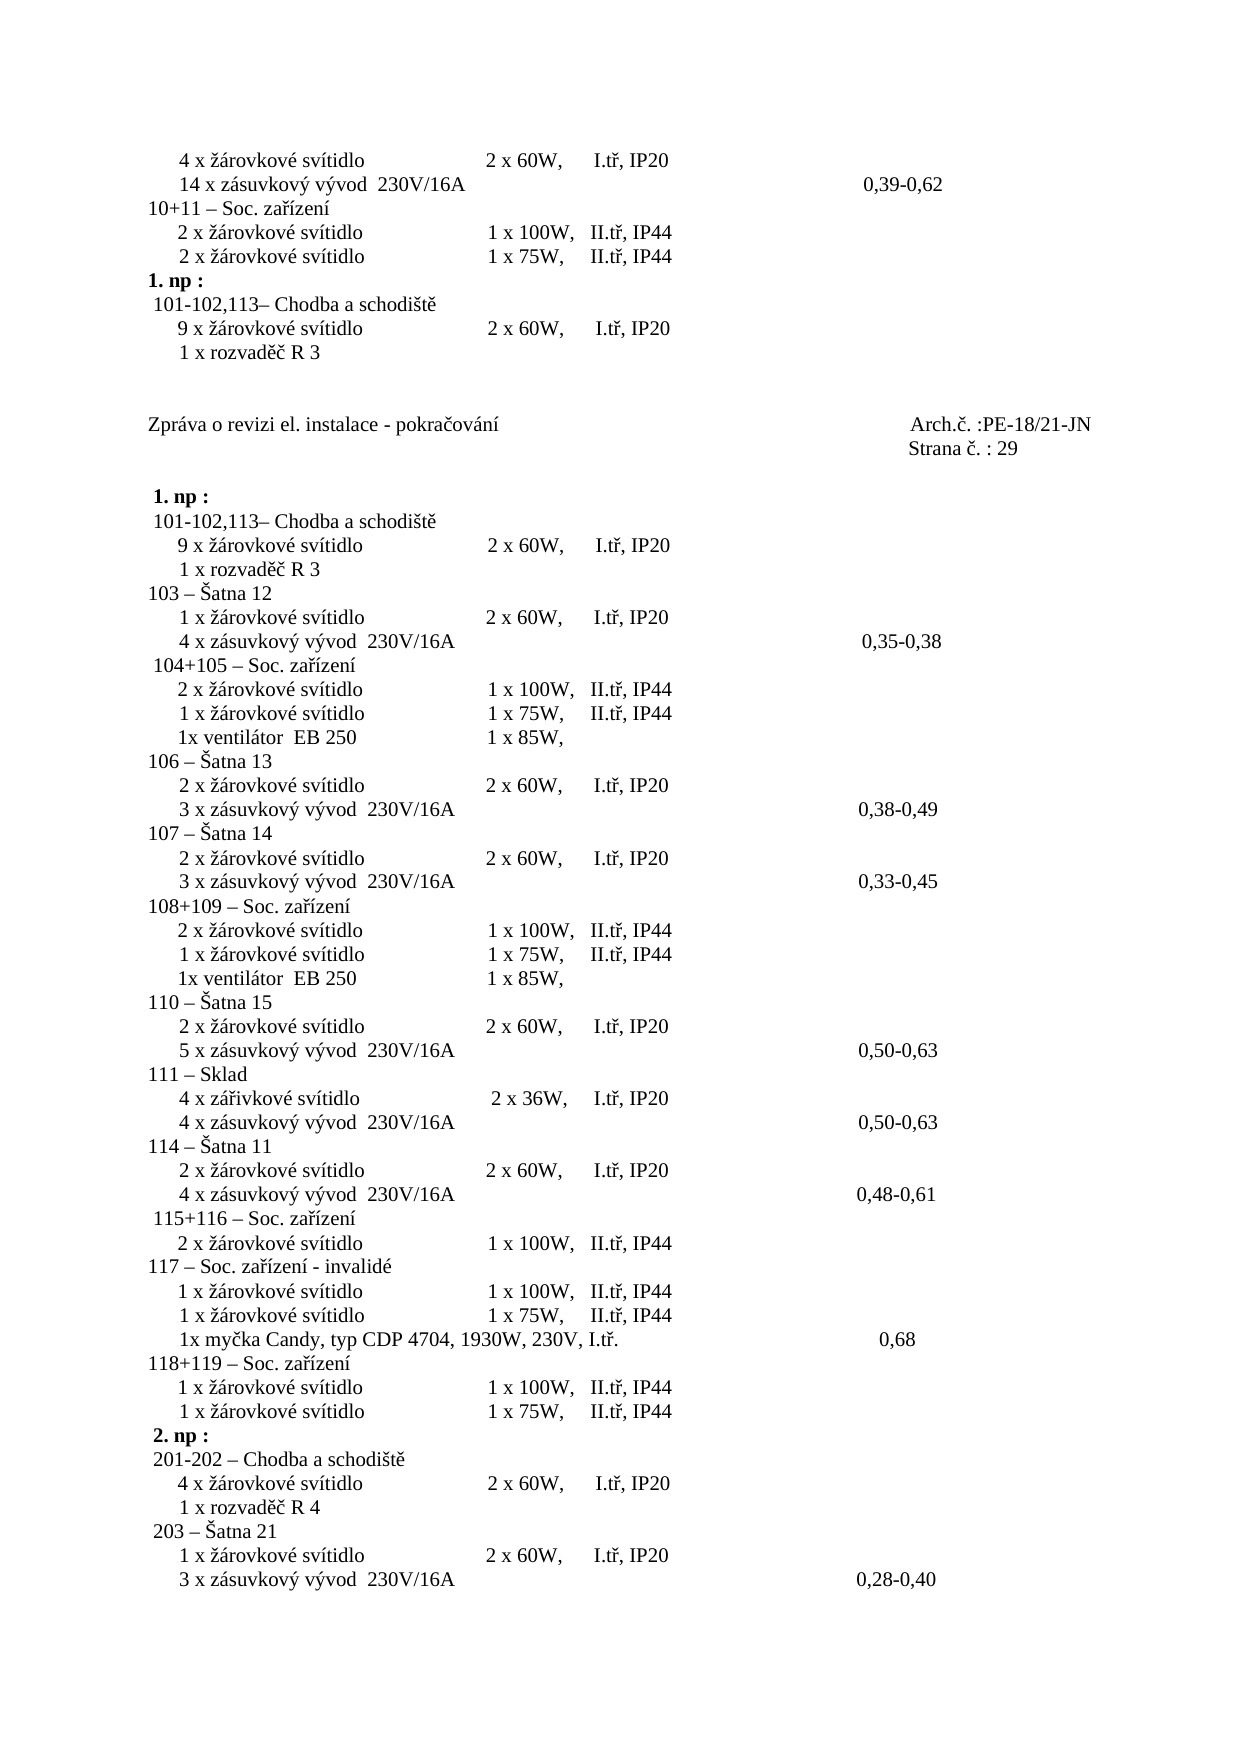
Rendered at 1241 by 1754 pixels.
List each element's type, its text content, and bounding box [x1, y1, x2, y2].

text 2 x žárovkové svítidlo 2 x 60W, I.tř, IP20 [148, 773, 1093, 797]
text 10+11 – Soc. zařízení [148, 196, 1093, 220]
text 110 – Šatna 15 [148, 990, 1093, 1014]
text 2 x žárovkové svítidlo 1 x 75W, II.tř, IP44 [148, 244, 1093, 268]
text 4 x zásuvkový vývod 230V/16A 0,48-0,61 [148, 1182, 1093, 1206]
text 4 x zásuvkový vývod 230V/16A 0,50-0,63 [148, 1110, 1093, 1134]
text Strana č. : 29 [148, 436, 1093, 460]
text 2 x žárovkové svítidlo 2 x 60W, I.tř, IP20 [148, 1014, 1093, 1038]
text 1 x žárovkové svítidlo 1 x 75W, II.tř, IP44 [148, 1303, 1093, 1327]
text 4 x žárovkové svítidlo 2 x 60W, I.tř, IP20 [148, 148, 1093, 172]
text 4 x zásuvkový vývod 230V/16A 0,35-0,38 [148, 629, 1093, 653]
text 1 x rozvaděč R 3 [148, 340, 1093, 364]
text 103 – Šatna 12 [148, 581, 1093, 605]
text 203 – Šatna 21 [148, 1519, 1093, 1543]
text 1 x žárovkové svítidlo 1 x 75W, II.tř, IP44 [148, 942, 1093, 966]
text 111 – Sklad [148, 1062, 1093, 1086]
text 2 x žárovkové svítidlo 2 x 60W, I.tř, IP20 [148, 845, 1093, 869]
text 117 – Soc. zařízení - invalidé [148, 1254, 1093, 1278]
text 1 x žárovkové svítidlo 1 x 75W, II.tř, IP44 [148, 1399, 1093, 1423]
text 1. np : [148, 484, 1093, 508]
text 107 – Šatna 14 [148, 821, 1093, 845]
text Zpráva o revizi el. instalace - pokračování Arch.č. :PE-18/21-JN [148, 412, 1093, 436]
text 1x ventilátor EB 250 1 x 85W, [148, 966, 1093, 990]
text 201-202 – Chodba a schodiště [148, 1447, 1093, 1471]
text 2 x žárovkové svítidlo 2 x 60W, I.tř, IP20 [148, 1158, 1093, 1182]
text 104+105 – Soc. zařízení [148, 653, 1093, 677]
text 9 x žárovkové svítidlo 2 x 60W, I.tř, IP20 [148, 316, 1093, 340]
text 1 x žárovkové svítidlo 1 x 100W, II.tř, IP44 [148, 1278, 1093, 1303]
text 2. np : [148, 1423, 1093, 1447]
text 5 x zásuvkový vývod 230V/16A 0,50-0,63 [148, 1038, 1093, 1062]
text 115+116 – Soc. zařízení [148, 1206, 1093, 1230]
text 3 x zásuvkový vývod 230V/16A 0,38-0,49 [148, 797, 1093, 821]
text 2 x žárovkové svítidlo 1 x 100W, II.tř, IP44 [148, 918, 1093, 942]
text 1 x žárovkové svítidlo 2 x 60W, I.tř, IP20 [148, 1543, 1093, 1567]
text 1 x rozvaděč R 4 [148, 1495, 1093, 1519]
text 2 x žárovkové svítidlo 1 x 100W, II.tř, IP44 [148, 1230, 1093, 1254]
text 1. np : [148, 268, 1093, 292]
text 3 x zásuvkový vývod 230V/16A 0,33-0,45 [148, 869, 1093, 893]
text 114 – Šatna 11 [148, 1134, 1093, 1158]
text 2 x žárovkové svítidlo 1 x 100W, II.tř, IP44 [148, 220, 1093, 244]
text 1 x rozvaděč R 3 [148, 557, 1093, 581]
text 3 x zásuvkový vývod 230V/16A 0,28-0,40 [148, 1567, 1093, 1591]
text 9 x žárovkové svítidlo 2 x 60W, I.tř, IP20 [148, 533, 1093, 557]
text 1 x žárovkové svítidlo 1 x 75W, II.tř, IP44 [148, 701, 1093, 725]
text 1x myčka Candy, typ CDP 4704, 1930W, 230V, I.tř. 0,68 [148, 1327, 1093, 1351]
text 101-102,113– Chodba a schodiště [148, 508, 1093, 533]
text 4 x žárovkové svítidlo 2 x 60W, I.tř, IP20 [148, 1471, 1093, 1495]
text 4 x zářivkové svítidlo 2 x 36W, I.tř, IP20 [148, 1086, 1093, 1110]
text 14 x zásuvkový vývod 230V/16A 0,39-0,62 [148, 172, 1093, 196]
text 2 x žárovkové svítidlo 1 x 100W, II.tř, IP44 [148, 677, 1093, 701]
text 1 x žárovkové svítidlo 2 x 60W, I.tř, IP20 [148, 605, 1093, 629]
text 108+109 – Soc. zařízení [148, 893, 1093, 918]
text 118+119 – Soc. zařízení [148, 1351, 1093, 1375]
text 1 x žárovkové svítidlo 1 x 100W, II.tř, IP44 [148, 1375, 1093, 1399]
text 101-102,113– Chodba a schodiště [148, 292, 1093, 316]
text 1x ventilátor EB 250 1 x 85W, [148, 725, 1093, 749]
text 106 – Šatna 13 [148, 749, 1093, 773]
